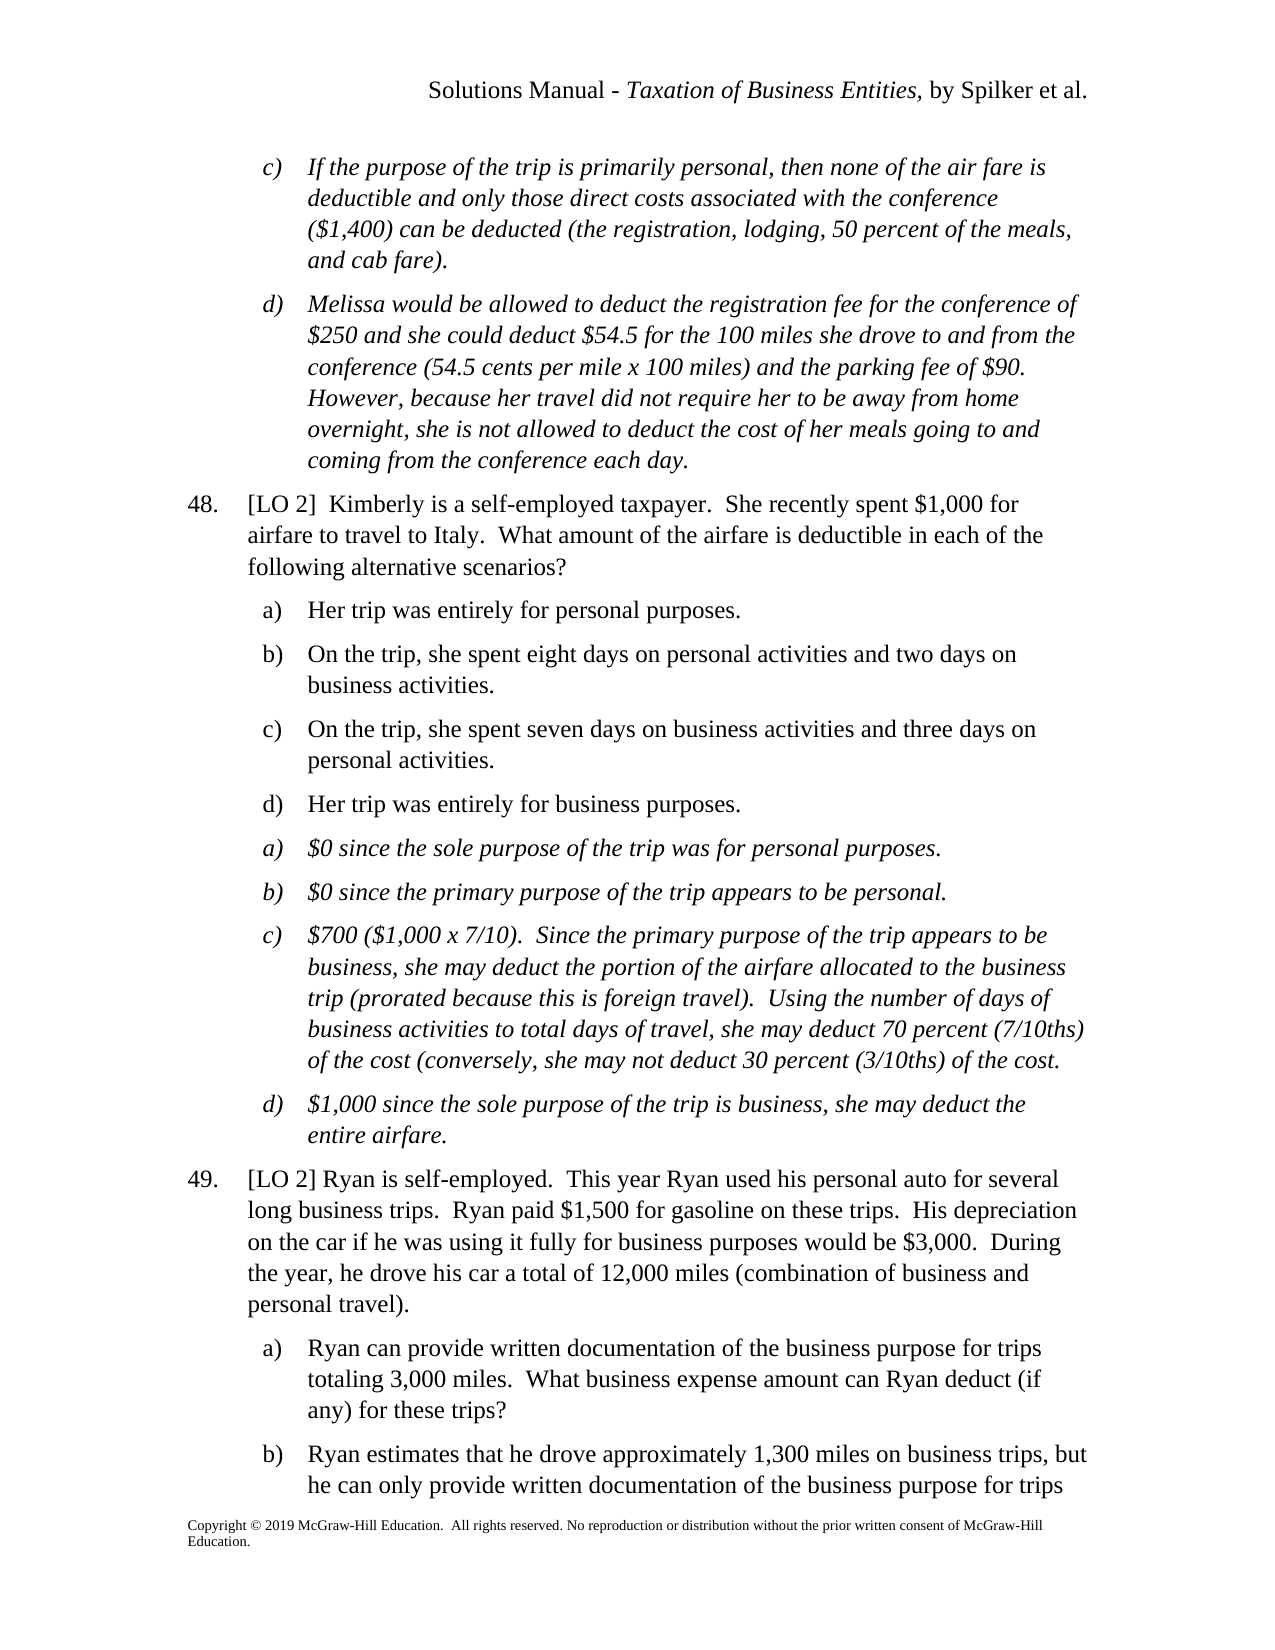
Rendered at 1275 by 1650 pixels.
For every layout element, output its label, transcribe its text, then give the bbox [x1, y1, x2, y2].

text c) On the trip, she spent seven days on business activities and three days on personal activities. [262, 712, 1087, 775]
text a) Ryan can provide written documentation of the business purpose for trips totaling 3,000 miles. What business expense amount can Ryan deduct (if any) for these trips? [262, 1331, 1087, 1425]
text c) If the purpose of the trip is primarily personal, then none of the air fare is deductible and only those direct costs associated with the conference ($1,400) can be deducted (the registration, lodging, 50 percent of the meals, and cab fare). [262, 150, 1087, 275]
text 48. [LO 2] Kimberly is a self-employed taxpayer. She recently spent $1,000 for airfare to travel to Italy. What amount of the airfare is deductible in each of the following alternative scenarios? [187, 487, 1087, 581]
text a) $0 since the sole purpose of the trip was for personal purposes. [262, 831, 1087, 862]
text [262, 1437, 1087, 1500]
text 49. [LO 2] Ryan is self-employed. This year Ryan used his personal auto for several long business trips. Ryan paid $1,500 for gasoline on these trips. His depreciation on the car if he was using it fully for business purposes would be $3,000. During the year, he drove his car a total of 12,000 miles (combination of business and personal travel). [187, 1162, 1087, 1319]
text b) $0 since the primary purpose of the trip appears to be personal. [262, 875, 1087, 906]
text d) Her trip was entirely for business purposes. [262, 787, 1087, 819]
text c) $700 ($1,000 x 7/10). Since the primary purpose of the trip appears to be business, she may deduct the portion of the airfare allocated to the business trip (prorated because this is foreign travel). Using the number of days of business activities to total days of travel, she may deduct 70 percent (7/10ths) of the cost (conversely, she may not deduct 30 percent (3/10ths) of the cost. [262, 919, 1087, 1075]
text d) $1,000 since the sole purpose of the trip is business, she may deduct the entire airfare. [262, 1087, 1087, 1150]
text a) Her trip was entirely for personal purposes. [262, 594, 1087, 625]
text d) Melissa would be allowed to deduct the registration fee for the conference of $250 and she could deduct $54.5 for the 100 miles she drove to and from the conference (54.5 cents per mile x 100 miles) and the parking fee of $90. However, because her travel did not require her to be away from home overnight, she is not allowed to deduct the cost of her meals going to and coming from the conference each day. [262, 287, 1087, 475]
text b) On the trip, she spent eight days on personal activities and two days on business activities. [262, 637, 1087, 700]
